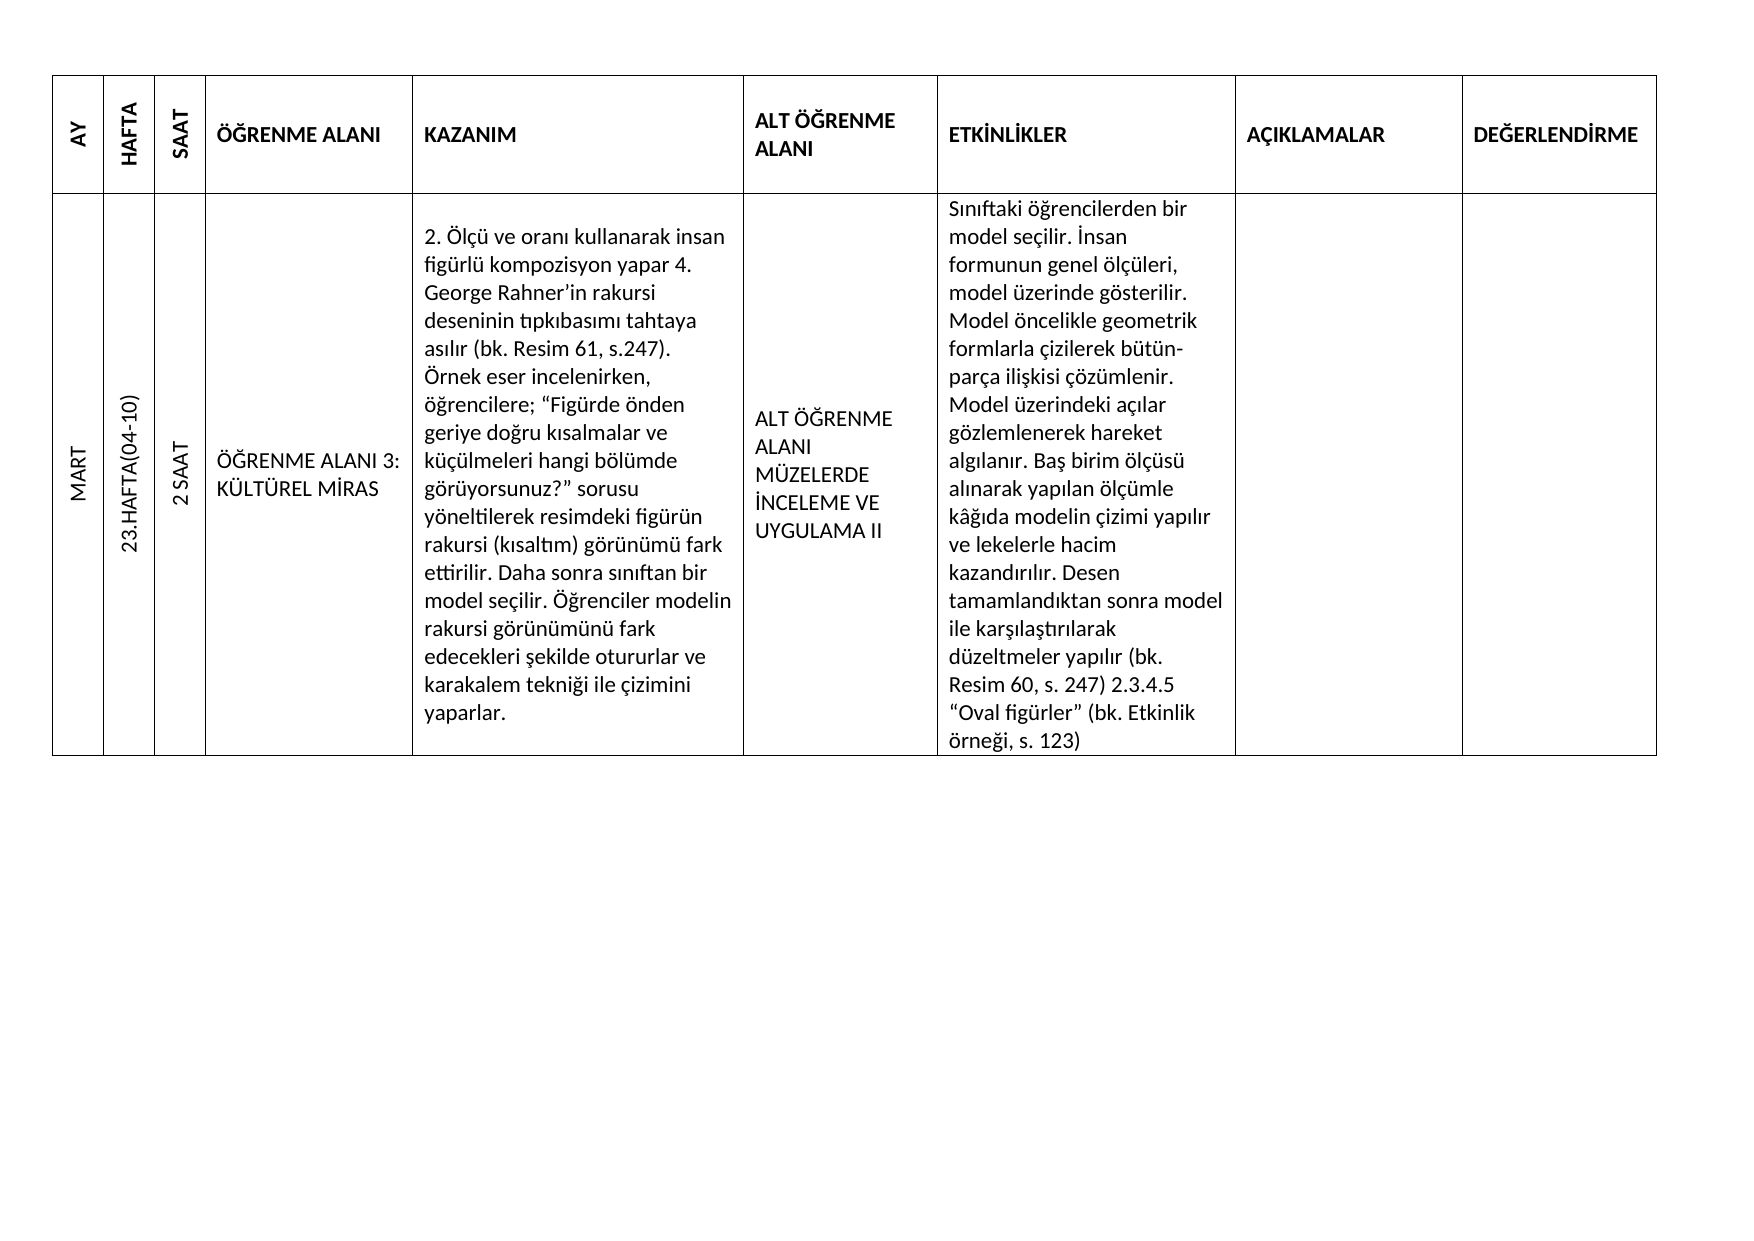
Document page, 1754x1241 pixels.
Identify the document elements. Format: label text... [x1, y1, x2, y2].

table_header SAAT [155, 76, 205, 193]
table_cell Sınıftaki öğrencilerden bir model seçilir. İnsan formunun genel ölçüleri, model üzerinde gösterilir. Model öncelikle geometrik formlarla çizilerek bütün-parça ilişkisi çözümlenir. Model üzerindeki açılar gözlemlenerek hareket algılanır. Baş birim ölçüsü alınarak yapılan ölçümle kâğıda modelin çizimi yapılır ve lekelerle hacim kazandırılır. Desen tamamlandıktan sonra model ile karşılaştırılarak düzeltmeler yapılır (bk. Resim 60, s. 247) 2.3.4.5 “Oval figürler” (bk. Etkinlik örneği, s. 123) [938, 194, 1235, 754]
table_header AY [53, 76, 103, 193]
table_cell 2. Ölçü ve oranı kullanarak insan figürlü kompozisyon yapar 4. George Rahner’in rakursi deseninin tıpkıbasımı tahtaya asılır (bk. Resim 61, s.247). Örnek eser incelenirken, öğrencilere; “Figürde önden geriye doğru kısalmalar ve küçülmeleri hangi bölümde görüyorsunuz?” sorusu yöneltilerek resimdeki figürün rakursi (kısaltım) görünümü fark ettirilir. Daha sonra sınıftan bir model seçilir. Öğrenciler modelin rakursi görünümünü fark edecekleri şekilde otururlar ve karakalem tekniği ile çizimini yaparlar. [413, 194, 743, 754]
table_cell 23.HAFTA(04-10) [104, 194, 154, 754]
table_header DEĞERLENDİRME [1463, 76, 1656, 193]
table_cell MART [53, 194, 103, 754]
table_header ALT ÖĞRENME ALANI [744, 76, 937, 193]
table_header AÇIKLAMALAR [1236, 76, 1462, 193]
table_cell 2 SAAT [155, 194, 205, 754]
table_cell ALT ÖĞRENME ALANI MÜZELERDE İNCELEME VE UYGULAMA II [744, 194, 937, 754]
table_header HAFTA [104, 76, 154, 193]
table_cell [1236, 194, 1462, 754]
table_header ETKİNLİKLER [938, 76, 1235, 193]
table_cell ÖĞRENME ALANI 3: KÜLTÜREL MİRAS [206, 194, 412, 754]
table_header KAZANIM [413, 76, 743, 193]
table_header ÖĞRENME ALANI [206, 76, 412, 193]
table_cell [1463, 194, 1656, 754]
